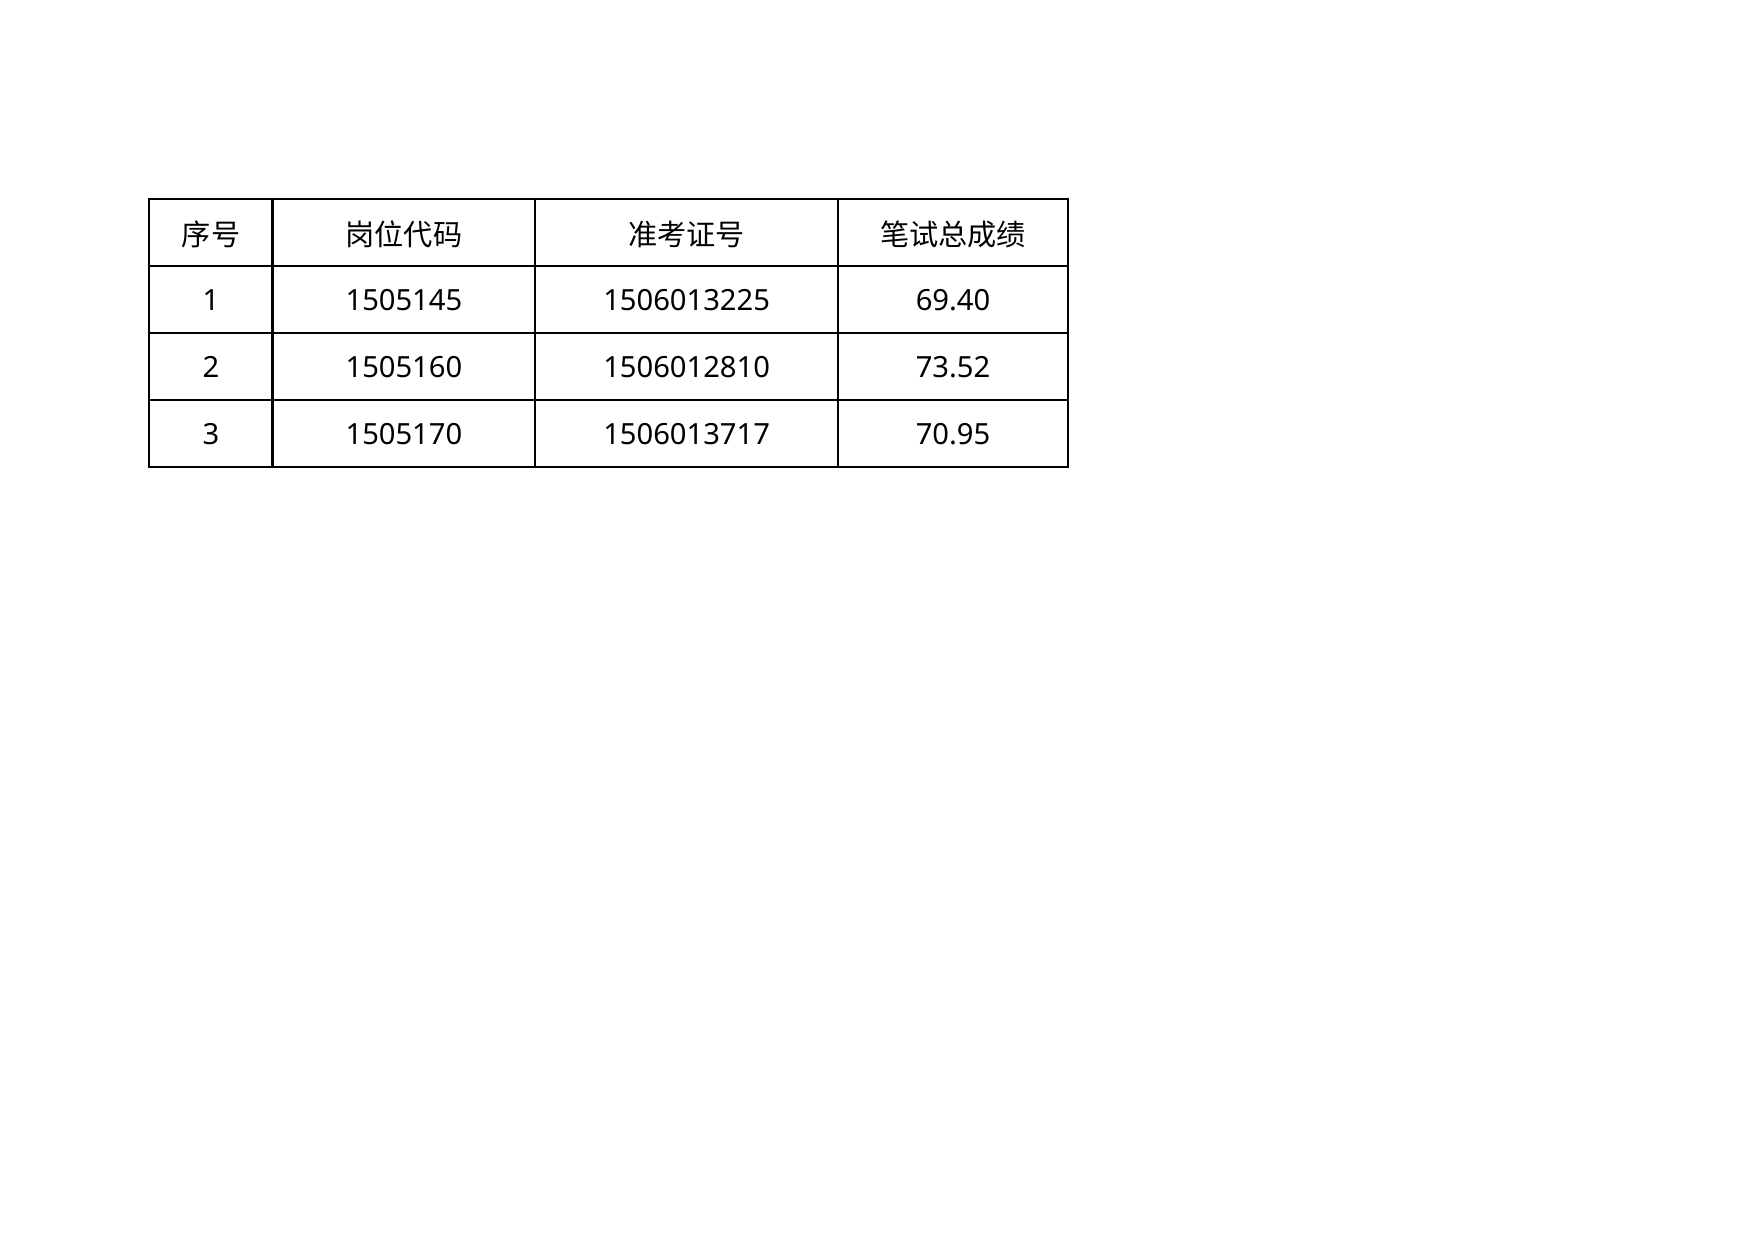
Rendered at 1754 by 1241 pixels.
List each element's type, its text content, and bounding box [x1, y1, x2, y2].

table_cell 69.40 [839, 267, 1067, 332]
table_cell 2 [150, 334, 271, 399]
table_header 岗位代码 [274, 200, 534, 265]
table_cell 1506012810 [536, 334, 837, 399]
table_cell 1505170 [274, 401, 534, 466]
table_cell 73.52 [839, 334, 1067, 399]
table_header 准考证号 [536, 200, 837, 265]
table_cell 1 [150, 267, 271, 332]
table_cell 1505145 [274, 267, 534, 332]
table_header 笔试总成绩 [839, 200, 1067, 265]
table_header 序号 [150, 200, 271, 265]
table_cell 1505160 [274, 334, 534, 399]
table_cell 1506013717 [536, 401, 837, 466]
table_cell 70.95 [839, 401, 1067, 466]
table_cell 3 [150, 401, 271, 466]
table_cell 1506013225 [536, 267, 837, 332]
